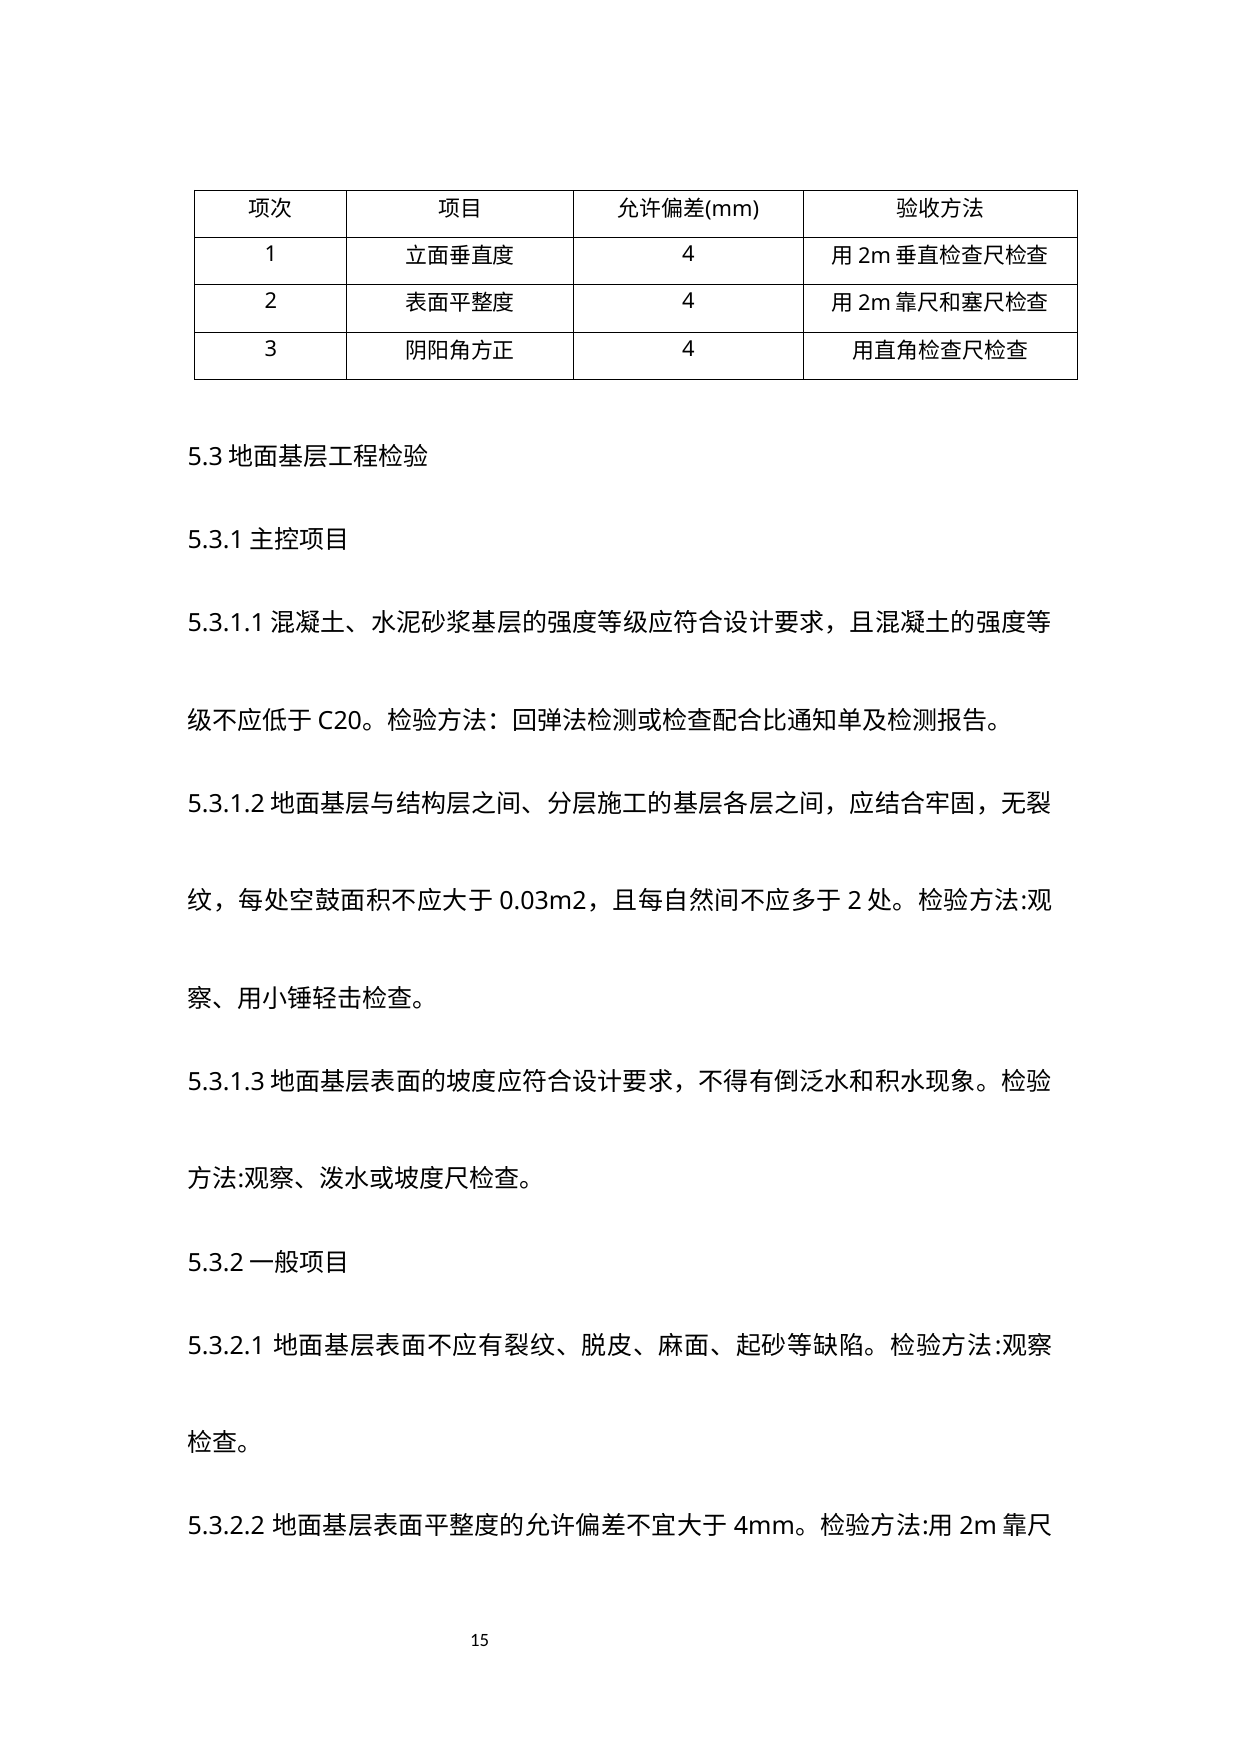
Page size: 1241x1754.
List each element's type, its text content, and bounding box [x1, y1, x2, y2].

table_cell 表面平整度 [347, 285, 573, 332]
text 5.3.1.3地面基层表面的坡度应符合设计要求，不得有倒泛水和积水现象。检验方法:观察、泼水或坡度尺检查。 [187, 1047, 1053, 1209]
table_cell 1 [195, 238, 346, 284]
text 5.3.2一般项目 [187, 1228, 1053, 1293]
table_header 项目 [347, 191, 573, 237]
table_cell 用2m垂直检查尺检查 [804, 238, 1077, 284]
text 5.3.2.1 地面基层表面不应有裂纹、脱皮、麻面、起砂等缺陷。检验方法:观察检查。 [187, 1311, 1053, 1473]
table_cell 阴阳角方正 [347, 333, 573, 379]
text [187, 1491, 1053, 1556]
text 5.3.1主控项目 [187, 505, 1053, 570]
table_header 验收方法 [804, 191, 1077, 237]
table_cell 立面垂直度 [347, 238, 573, 284]
table_cell 4 [574, 333, 803, 379]
text 5.3地面基层工程检验 [187, 162, 1053, 487]
table_cell 用直角检查尺检查 [804, 333, 1077, 379]
table_cell 3 [195, 333, 346, 379]
table_cell 用2m靠尺和塞尺检查 [804, 285, 1077, 332]
text 5.3.1.1混凝土、水泥砂浆基层的强度等级应符合设计要求，且混凝土的强度等级不应低于C20。检验方法：回弹法检测或检查配合比通知单及检测报告。 [187, 588, 1053, 751]
table_cell 4 [574, 285, 803, 332]
table_cell 2 [195, 285, 346, 332]
table_header 项次 [195, 191, 346, 237]
table_header 允许偏差(mm) [574, 191, 803, 237]
table_cell 4 [574, 238, 803, 284]
text 5.3.1.2地面基层与结构层之间、分层施工的基层各层之间，应结合牢固，无裂纹，每处空鼓面积不应大于0.03m2，且每自然间不应多于2处。检验方法:观察、用小锤轻击检查。 [187, 769, 1053, 1029]
